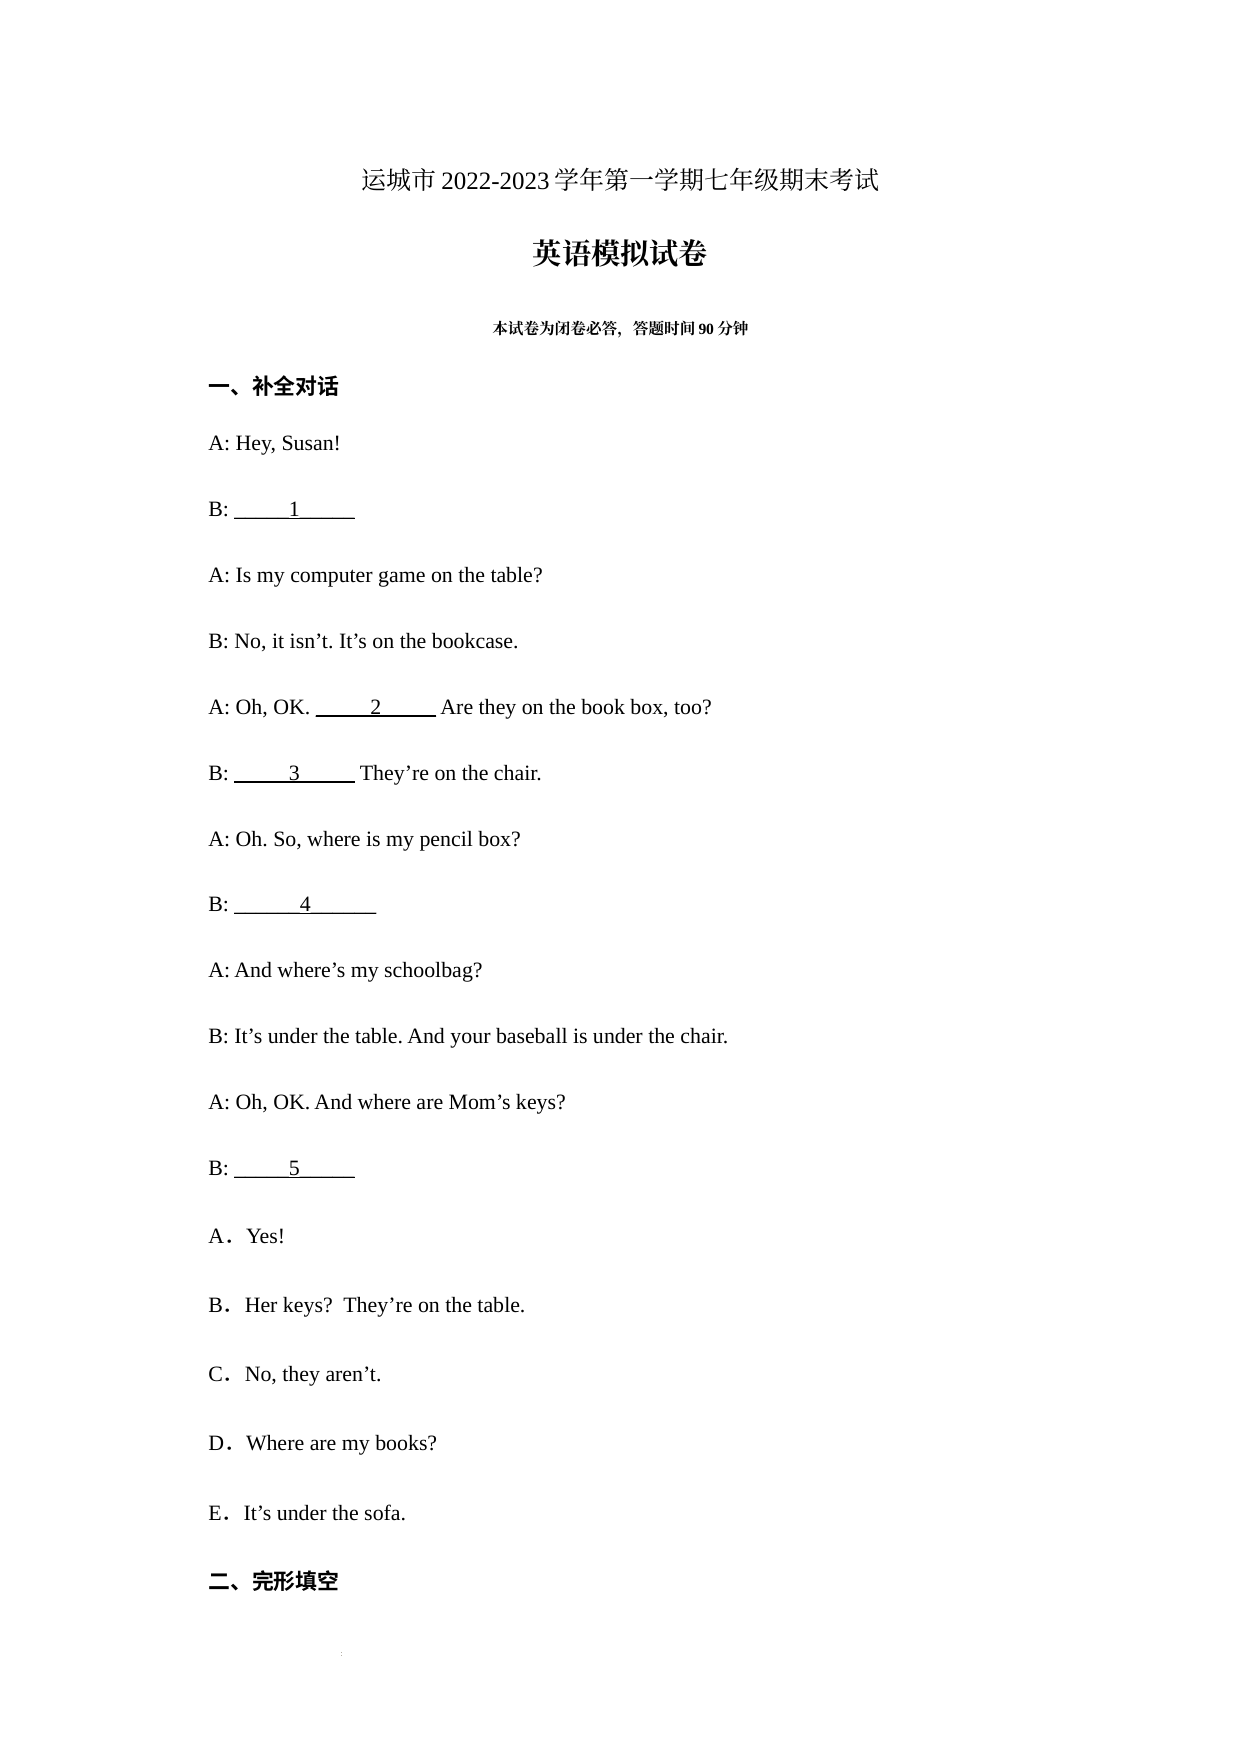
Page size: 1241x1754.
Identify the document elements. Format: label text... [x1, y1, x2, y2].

text A．Yes! [208, 1217, 1032, 1250]
text D．Where are my books? [208, 1425, 1032, 1457]
text C．No, they aren’t. [208, 1356, 1032, 1388]
text 二、完形填空 [208, 1563, 1032, 1596]
text 英语模拟试卷 [208, 221, 1032, 286]
text 运城市2022-2023学年第一学期七年级期末考试 [208, 164, 1032, 196]
text 一、补全对话 [208, 368, 1032, 401]
text B: ______4______ [208, 888, 1032, 920]
text E．It’s under the sofa. [208, 1494, 1032, 1527]
text A: Is my computer game on the table? [208, 558, 1032, 591]
text B: _____1_____ [208, 492, 1032, 525]
text 本试卷为闭卷必答，答题时间90分钟 [208, 312, 1032, 345]
text A: Oh, OK. _____2_____ Are they on the book box, too? [208, 690, 1032, 722]
text B: No, it isn’t. It’s on the bookcase. [208, 624, 1032, 657]
text B．Her keys? They’re on the table. [208, 1287, 1032, 1319]
text B: _____5_____ [208, 1152, 1032, 1184]
text A: Hey, Susan! [208, 426, 1032, 459]
text B: _____3_____ They’re on the chair. [208, 756, 1032, 788]
text A: Oh, OK. And where are Mom’s keys? [208, 1086, 1032, 1118]
text A: And where’s my schoolbag? [208, 954, 1032, 986]
text B: It’s under the table. And your baseball is under the chair. [208, 1020, 1032, 1052]
text A: Oh. So, where is my pencil box? [208, 822, 1032, 854]
